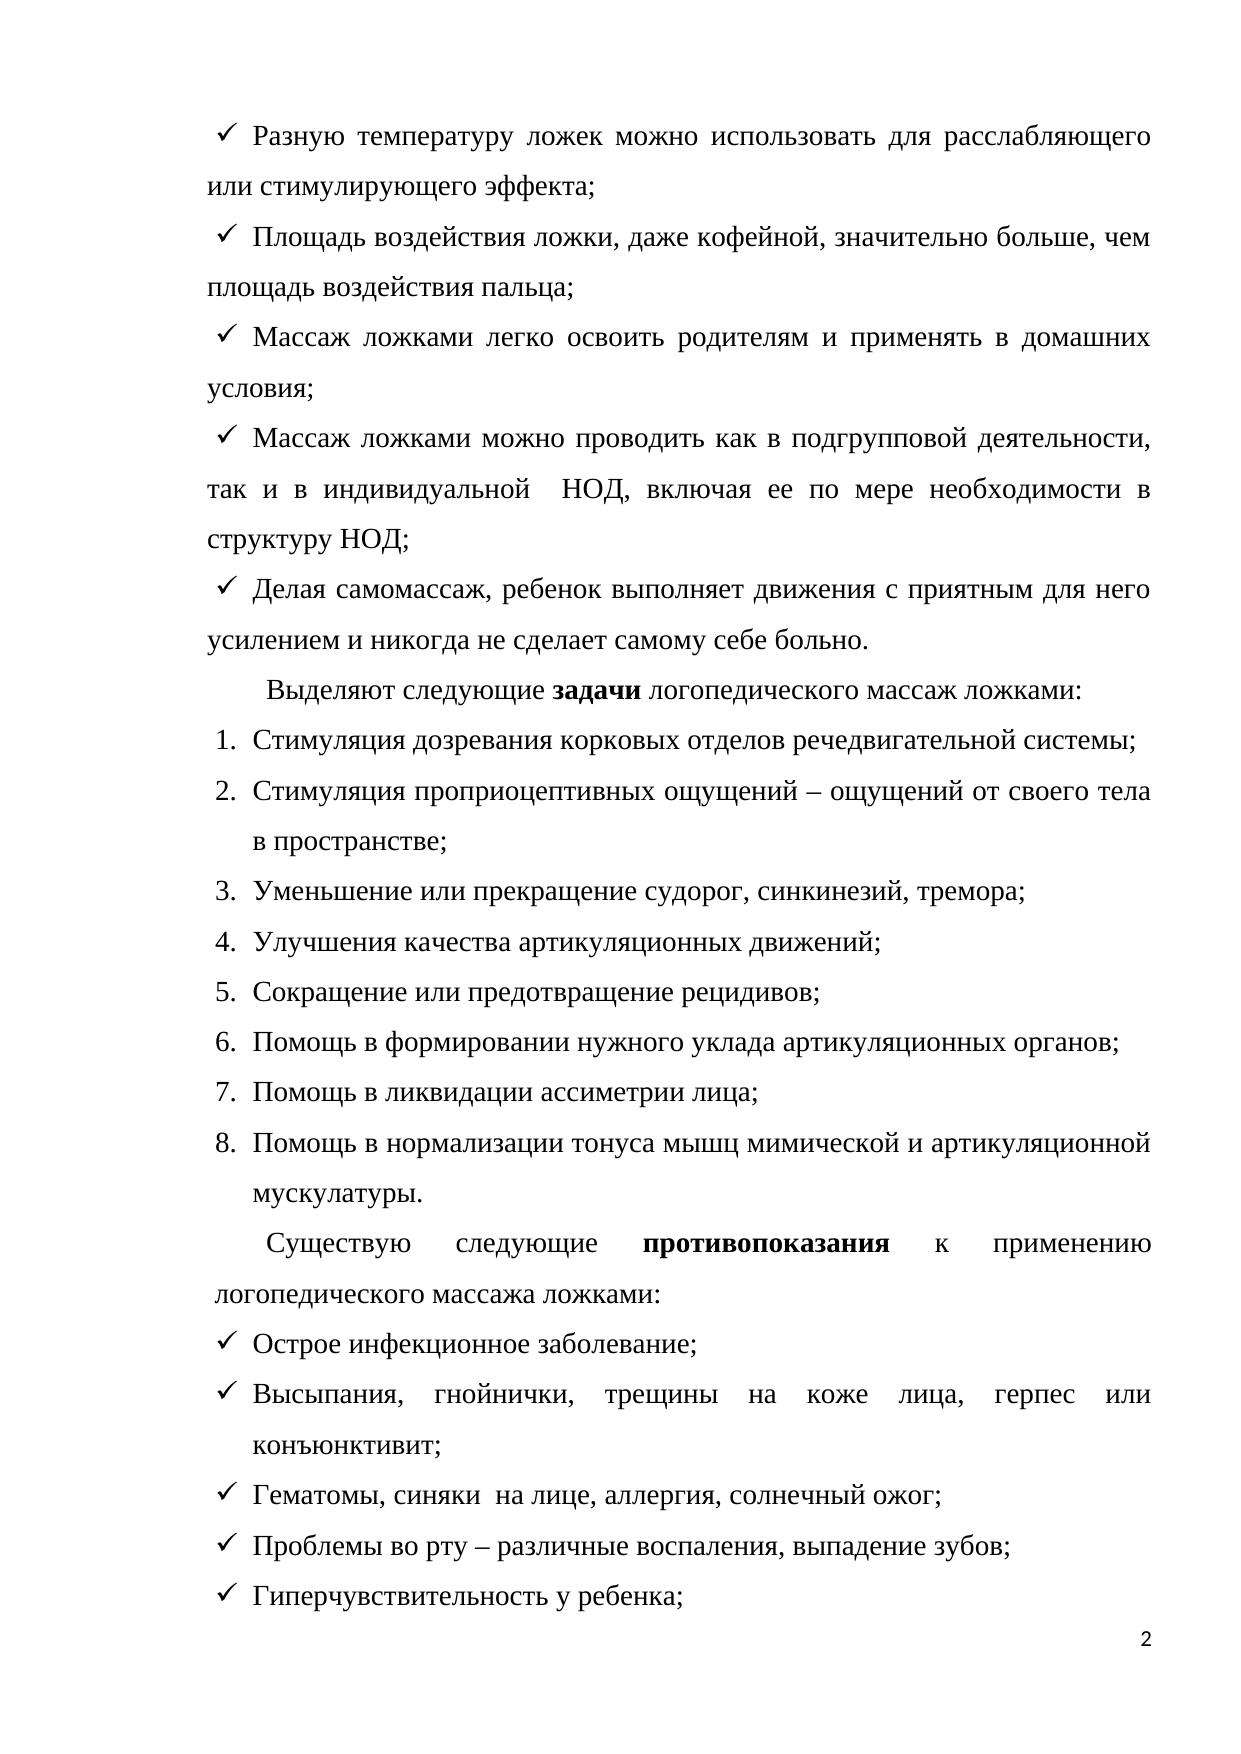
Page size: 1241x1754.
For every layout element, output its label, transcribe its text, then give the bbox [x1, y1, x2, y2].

list Острое инфекционное заболевание; [215, 1326, 1152, 1360]
list Стимуляция дозревания корковых отделов речедвигательной системы; [215, 722, 1152, 756]
text Существую следующие противопоказания к применению логопедического массажа ложками: [214, 1226, 1152, 1309]
list Разную температуру ложек можно использовать для расслабляющего или стимулирующего эффекта; [207, 118, 1152, 202]
list Помощь в формировании нужного уклада артикуляционных органов; [215, 1024, 1152, 1058]
list Стимуляция проприоцептивных ощущений – ощущений от своего тела в пространстве; [215, 773, 1152, 857]
list Высыпания, гнойнички, трещины на коже лица, герпес или конъюнктивит; [215, 1377, 1152, 1461]
text Выделяют следующие задачи логопедического массаж ложками: [252, 672, 1152, 706]
list Помощь в нормализации тонуса мышц мимической и артикуляционной мускулатуры. [215, 1125, 1152, 1209]
list Массаж ложками можно проводить как в подгрупповой деятельности, так и в индивидуальной НОД, включая ее по мере необходимости в структуру НОД; [207, 420, 1152, 554]
list Уменьшение или прекращение судорог, синкинезий, тремора; [215, 873, 1152, 907]
list Сокращение или предотвращение рецидивов; [215, 974, 1152, 1007]
list Улучшения качества артикуляционных движений; [215, 924, 1152, 957]
list Помощь в ликвидации ассиметрии лица; [215, 1074, 1152, 1108]
list Делая самомассаж, ребенок выполняет движения с приятным для него усилением и никогда не сделает самому себе больно. [207, 571, 1152, 655]
list Площадь воздействия ложки, даже кофейной, значительно больше, чем площадь воздействия пальца; [207, 219, 1152, 303]
list Массаж ложками легко освоить родителям и применять в домашних условия; [207, 319, 1152, 403]
list Гиперчувствительность у ребенка; [215, 1578, 1152, 1612]
list Проблемы во рту – различные воспаления, выпадение зубов; [215, 1528, 1152, 1561]
list Гематомы, синяки на лице, аллергия, солнечный ожог; [215, 1477, 1152, 1511]
